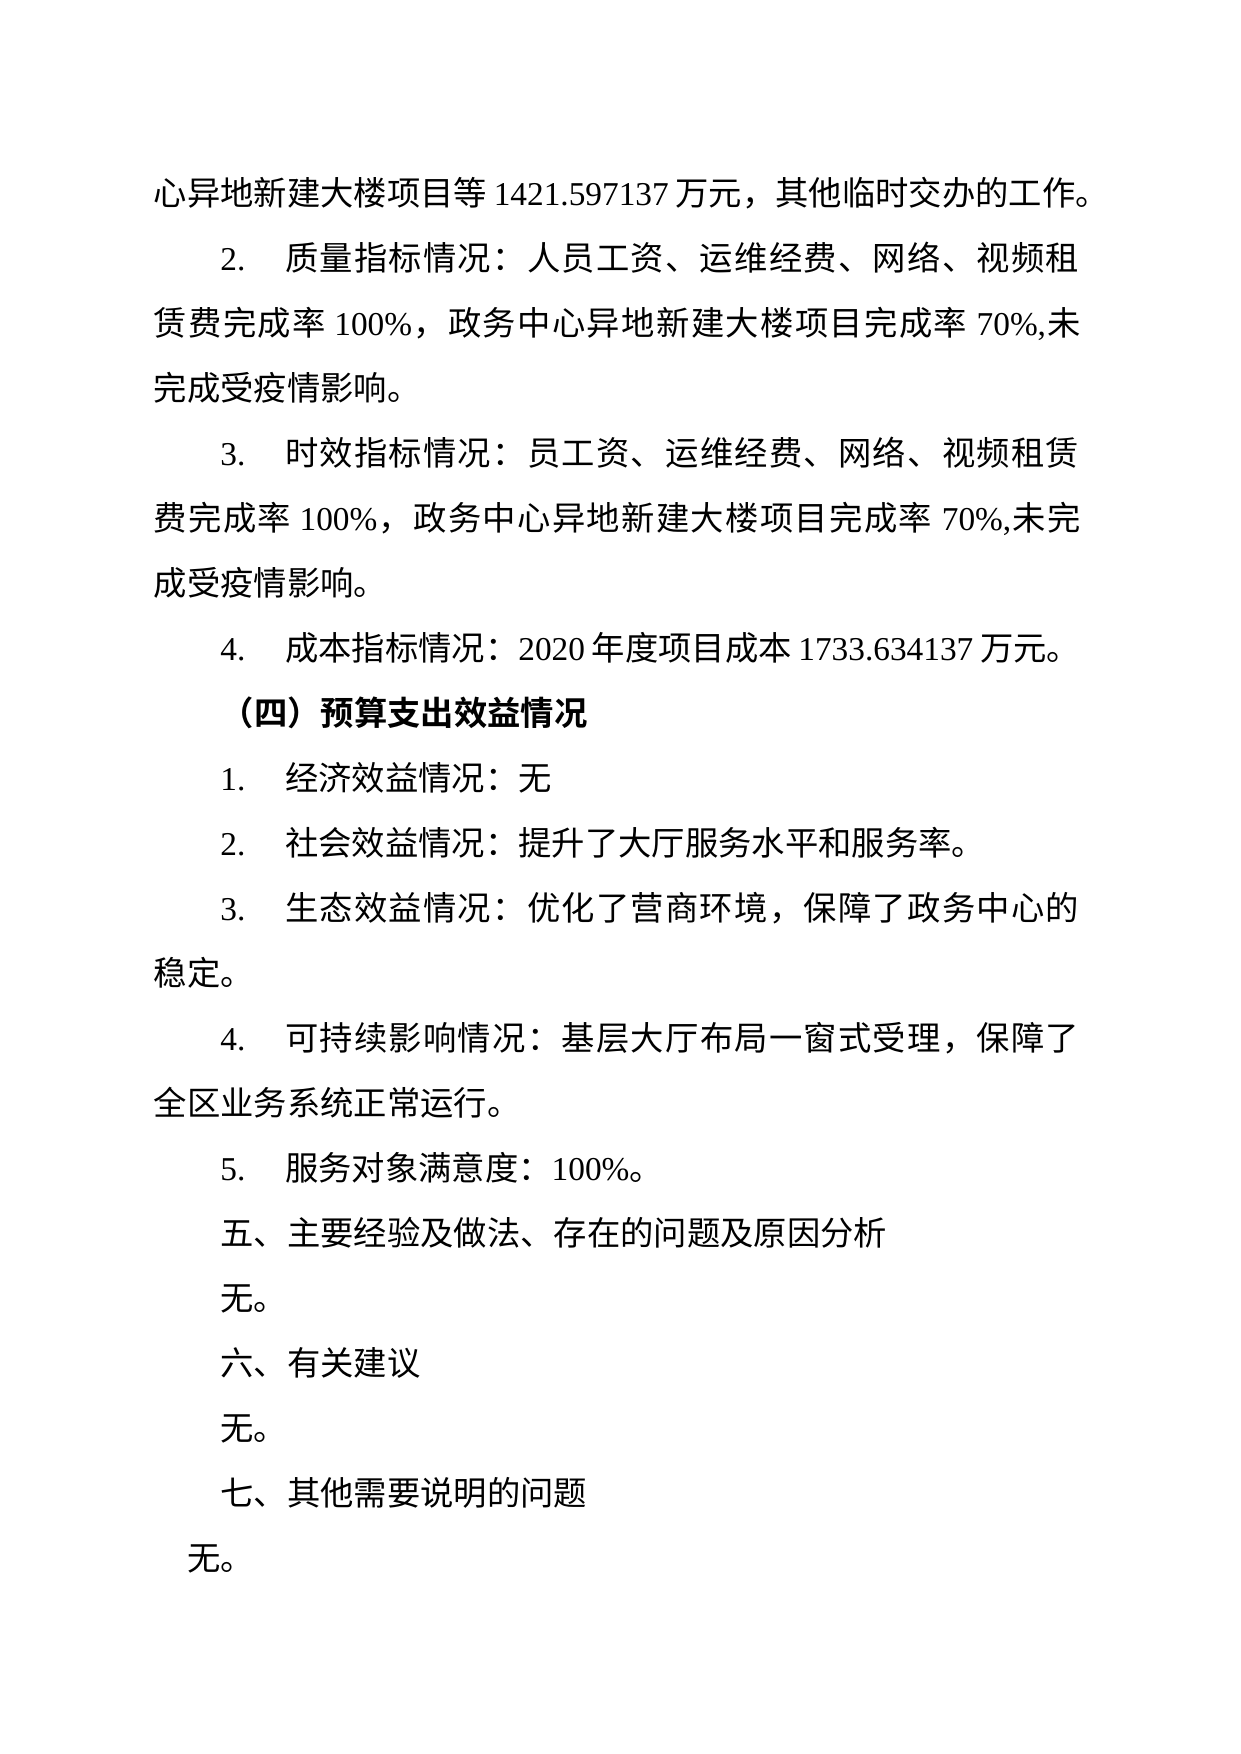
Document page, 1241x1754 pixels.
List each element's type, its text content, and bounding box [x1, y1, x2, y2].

text 无。 [153, 1264, 1081, 1329]
list 可持续影响情况：基层大厅布局一窗式受理，保障了全区业务系统正常运行。 [153, 1004, 1081, 1134]
list 成本指标情况：2020年度项目成本1733.634137万元。 [153, 614, 1081, 679]
text 五、主要经验及做法、存在的问题及原因分析 [153, 1199, 1081, 1264]
list 质量指标情况：人员工资、运维经费、网络、视频租赁费完成率100%，政务中心异地新建大楼项目完成率70%,未完成受疫情影响。 [153, 224, 1081, 419]
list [153, 159, 1081, 224]
text 无。 [153, 1524, 1081, 1589]
text 七、其他需要说明的问题 [153, 1459, 1081, 1524]
list 有关建议 [220, 1329, 1081, 1394]
list 生态效益情况：优化了营商环境，保障了政务中心的稳定。 [153, 874, 1081, 1004]
list 社会效益情况：提升了大厅服务水平和服务率。 [153, 809, 1081, 874]
list 预算支出效益情况 [153, 679, 1081, 744]
list 无。 [153, 1394, 1081, 1459]
list 经济效益情况：无 [153, 744, 1081, 809]
list 服务对象满意度：100%。 [153, 1134, 1081, 1199]
list 时效指标情况：员工资、运维经费、网络、视频租赁费完成率100%，政务中心异地新建大楼项目完成率70%,未完成受疫情影响。 [153, 419, 1081, 614]
